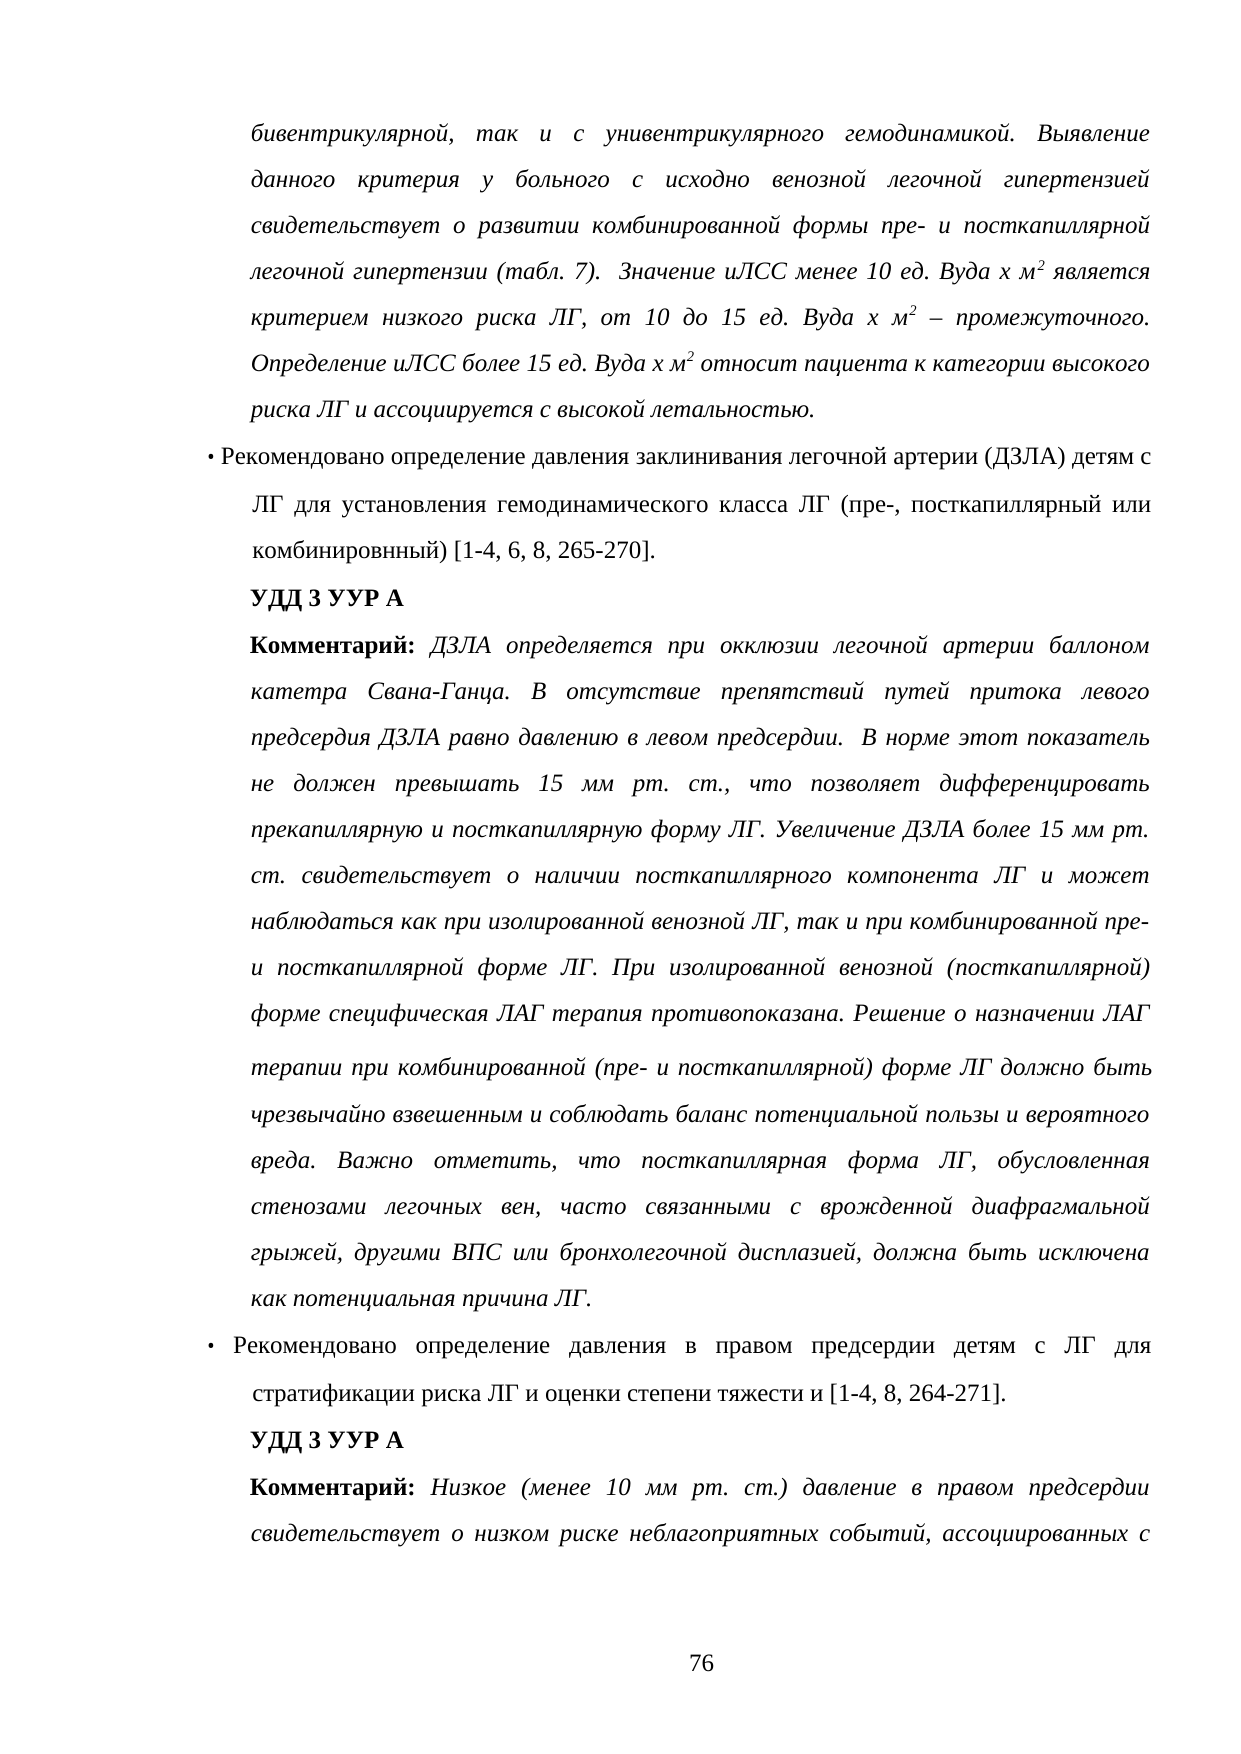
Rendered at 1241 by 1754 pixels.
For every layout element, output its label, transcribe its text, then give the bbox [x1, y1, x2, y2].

subtitle УДД 3 УУР А [249, 1425, 1217, 1454]
text Комментарий: ДЗЛА определяется при окклюзии легочной артерии баллоном катетра Свана-Ганца. В отсутствие препятствий путей притока левого предсердия ДЗЛА равно давлению в левом предсердии. В норме этот показатель не должен превышать 15 мм рт. ст., что позволяет дифференцировать прекапиллярную и посткапиллярную форму ЛГ. Увеличение ДЗЛА более 15 мм рт. ст. свидетельствует о наличии посткапиллярного компонента ЛГ и может наблюдаться как при изолированной венозной ЛГ, так и при комбинированной пре- и посткапиллярной форме ЛГ. При изолированной венозной (посткапиллярной) форме специфическая ЛАГ терапия противопоказана. Решение о назначении ЛАГ терапии при комбинированной (пре- и посткапиллярной) форме ЛГ должно быть чрезвычайно взвешенным и соблюдать баланс потенциальной пользы и вероятного вреда. Важно отметить, что посткапиллярная форма ЛГ, обусловленная стенозами легочных вен, часто связанными с врожденной диафрагмальной грыжей, другими ВПС или бронхолегочной дисплазией, должна быть исключена как потенциальная причина ЛГ. [249, 630, 1153, 1312]
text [249, 118, 1153, 423]
subtitle УДД 3 УУР А [249, 583, 1217, 612]
text • Рекомендовано определение давления заклинивания легочной артерии (ДЗЛА) детям с ЛГ для установления гемодинамического класса ЛГ (пре-, посткапиллярный или комбинировнный) [1-4, 6, 8, 265-270]. [207, 441, 1152, 564]
text • Рекомендовано определение давления в правом предсердии детям с ЛГ для стратификации риска ЛГ и оценки степени тяжести и [1-4, 8, 264-271]. [207, 1330, 1152, 1406]
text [249, 1472, 1153, 1547]
